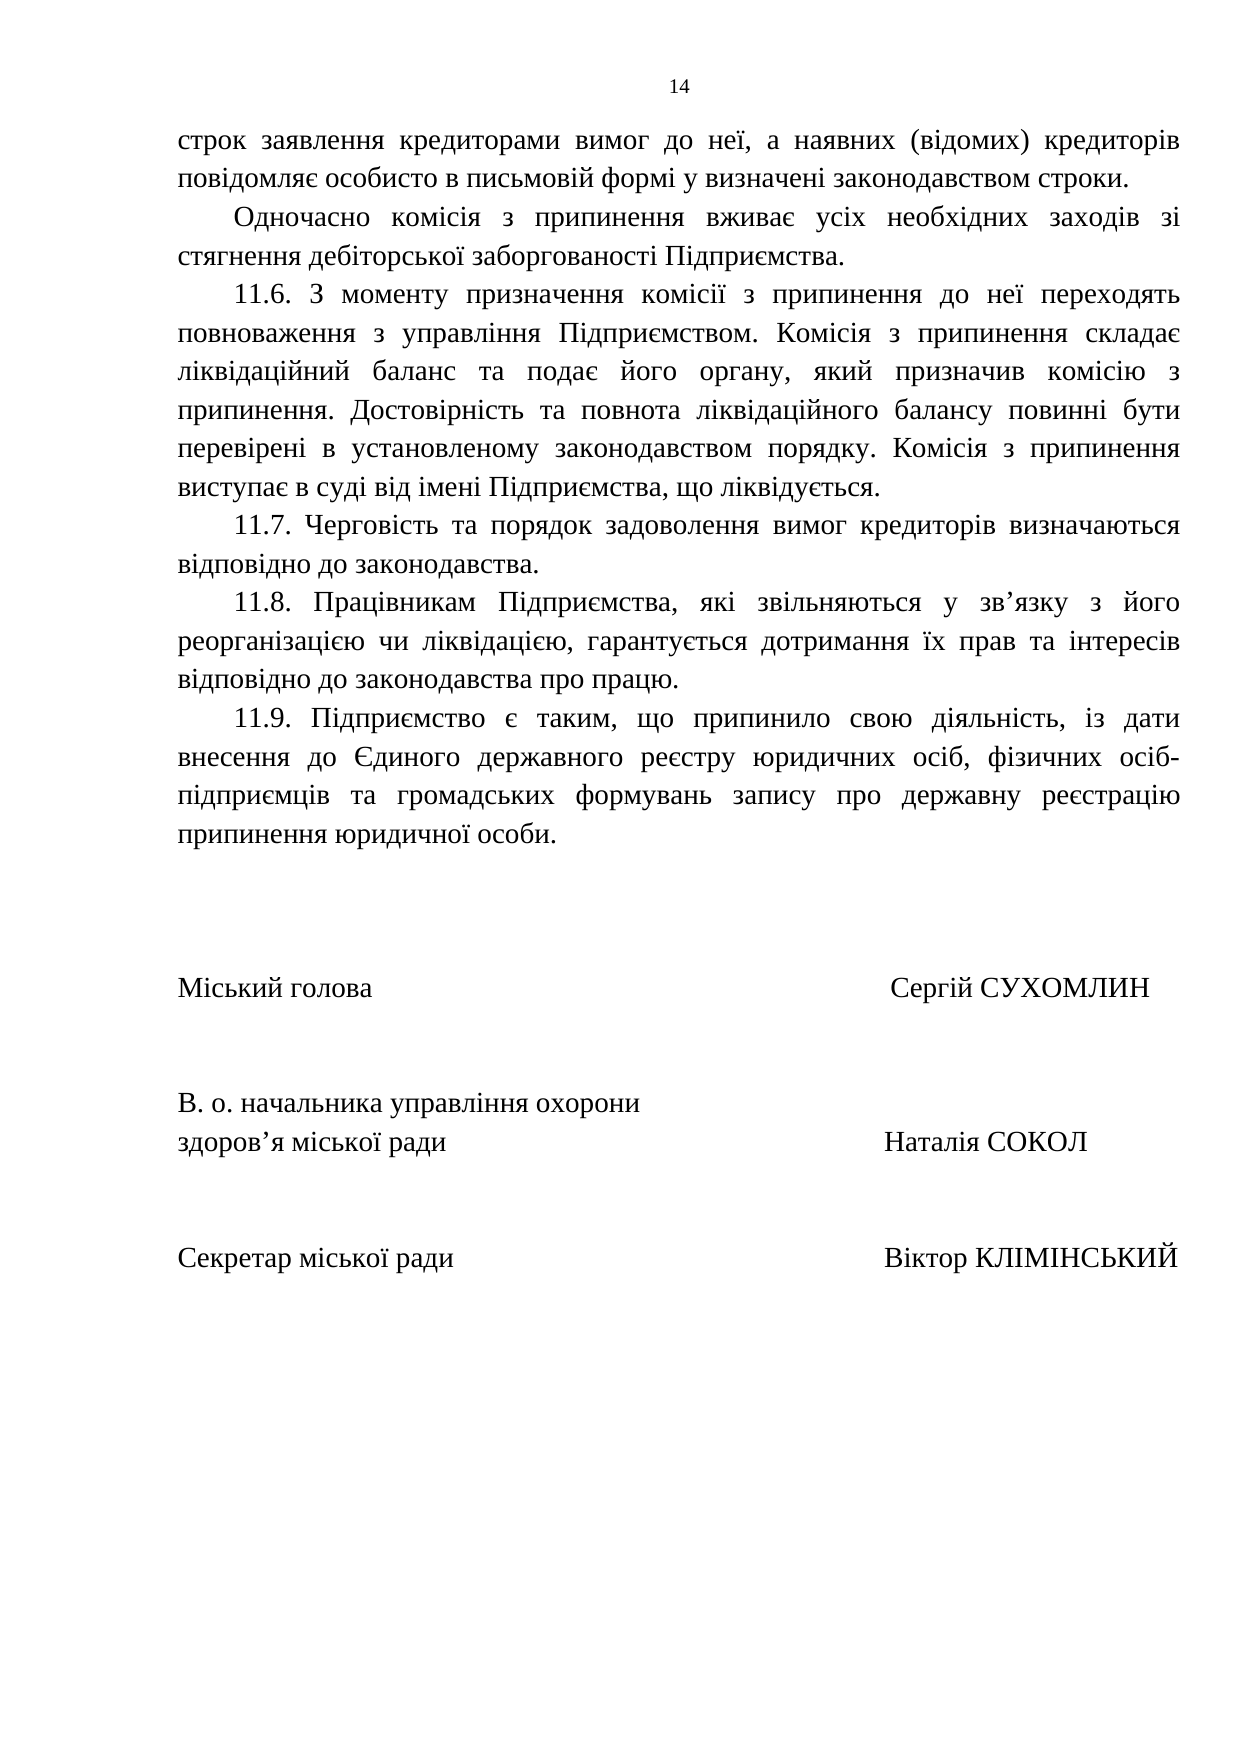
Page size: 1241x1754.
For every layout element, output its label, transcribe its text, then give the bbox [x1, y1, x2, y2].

text 11.6. З моменту призначення комісії з припинення до неї переходять повноваження з управління Підприємством. Комісія з припинення складає ліквідаційний баланс та подає його органу, який призначив комісію з припинення. Достовірність та повнота ліквідаційного балансу повинні бути перевірені в установленому законодавством порядку. Комісія з припинення виступає в суді від імені Підприємства, що ліквідується. [177, 276, 1181, 502]
text Одночасно комісія з припинення вживає усіх необхідних заходів зі стягнення дебіторської заборгованості Підприємства. [177, 199, 1181, 271]
text 11.8. Працівникам Підприємства, які звільняються у зв’язку з його реорганізацією чи ліквідацією, гарантується дотримання їх прав та інтересів відповідно до законодавства про працю. [177, 584, 1181, 695]
text Секретар міської ради Віктор КЛІМІНСЬКИЙ [177, 1240, 1181, 1273]
text здоров’я міської ради Наталія СОКОЛ [177, 1124, 1181, 1158]
text 11.7. Черговість та порядок задоволення вимог кредиторів визначаються відповідно до законодавства. [177, 507, 1181, 579]
text 11.9. Підприємство є таким, що припинило свою діяльність, із дати внесення до Єдиного державного реєстру юридичних осіб, фізичних осіб-підприємців та громадських формувань запису про державну реєстрацію припинення юридичної особи. [177, 700, 1181, 849]
text В. о. начальника управління охорони [177, 1086, 1181, 1119]
text Міський голова Сергій СУХОМЛИН [177, 970, 1181, 1003]
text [177, 122, 1181, 194]
